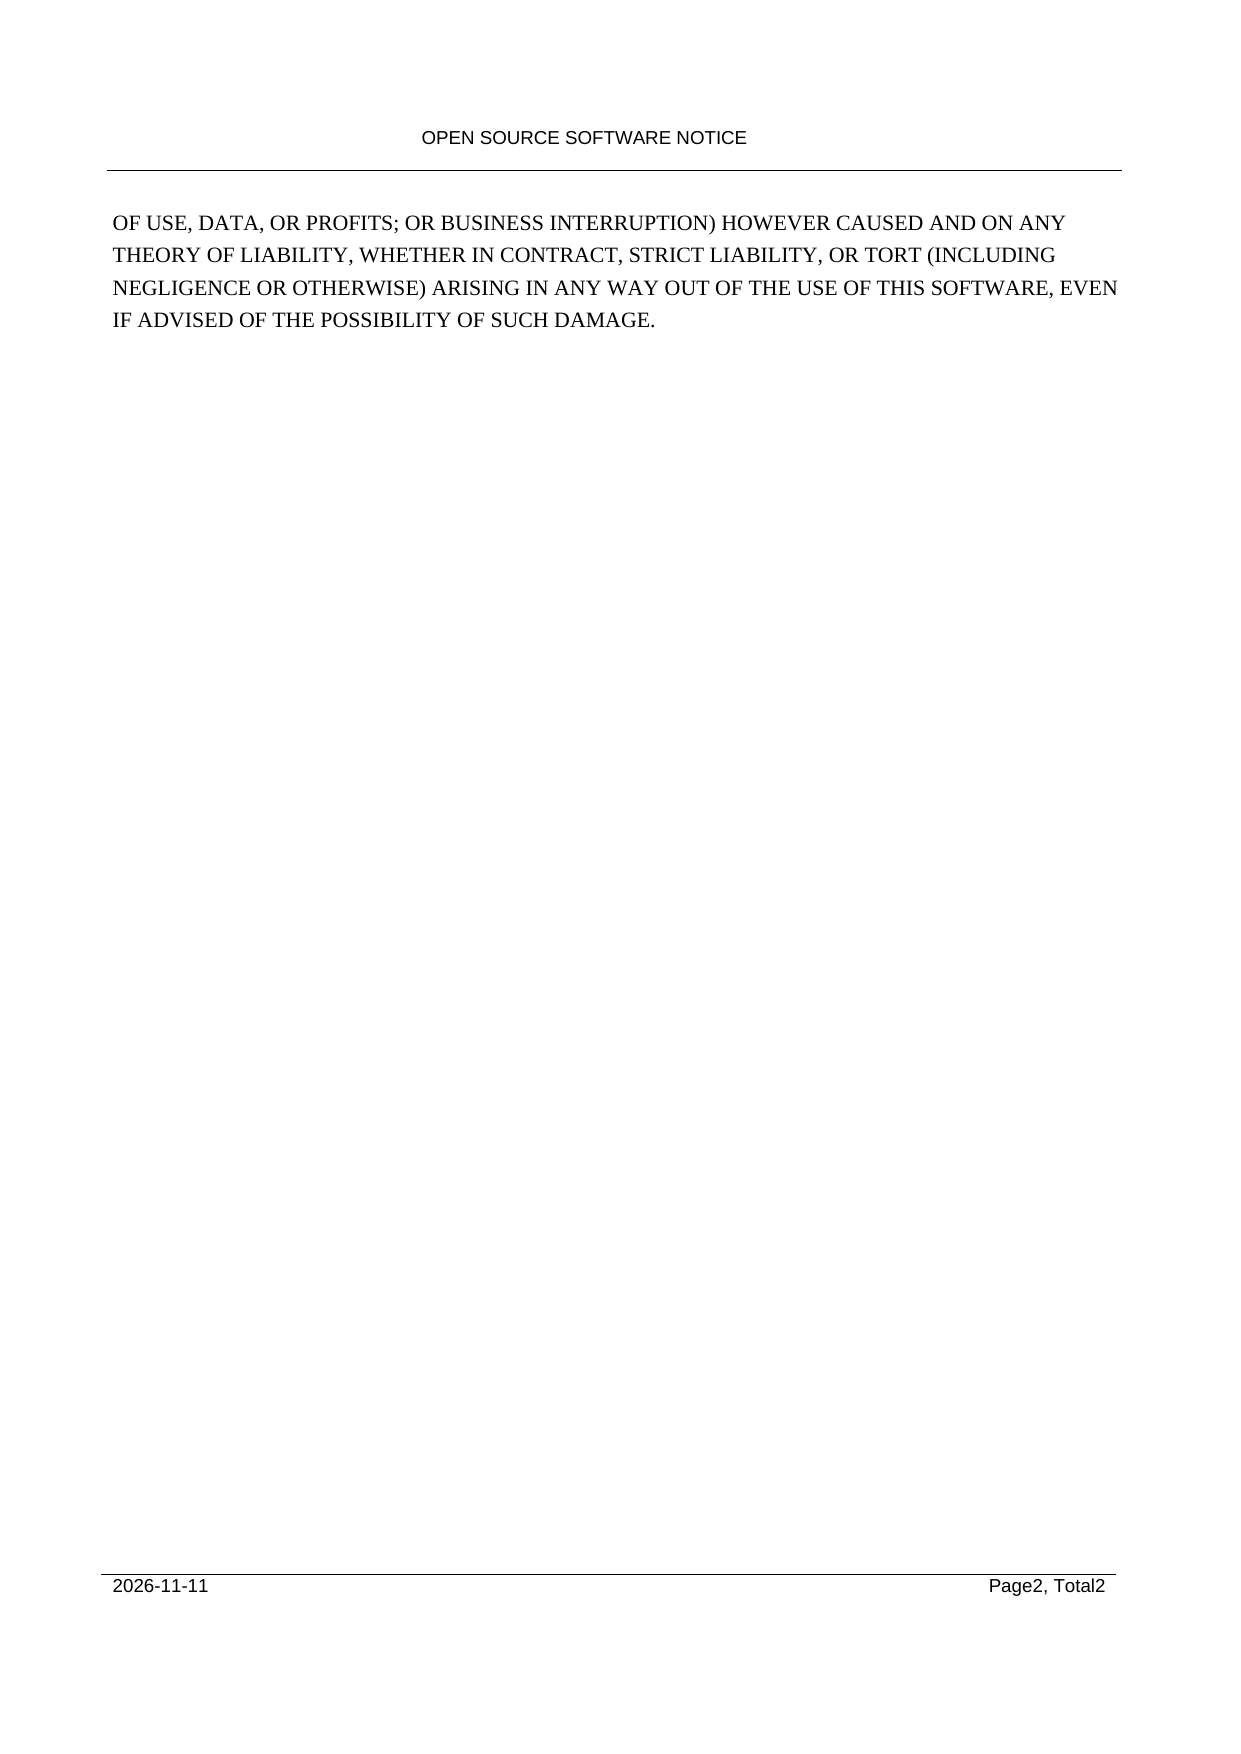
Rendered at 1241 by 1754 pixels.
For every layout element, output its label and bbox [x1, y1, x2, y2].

text [112, 206, 1128, 369]
